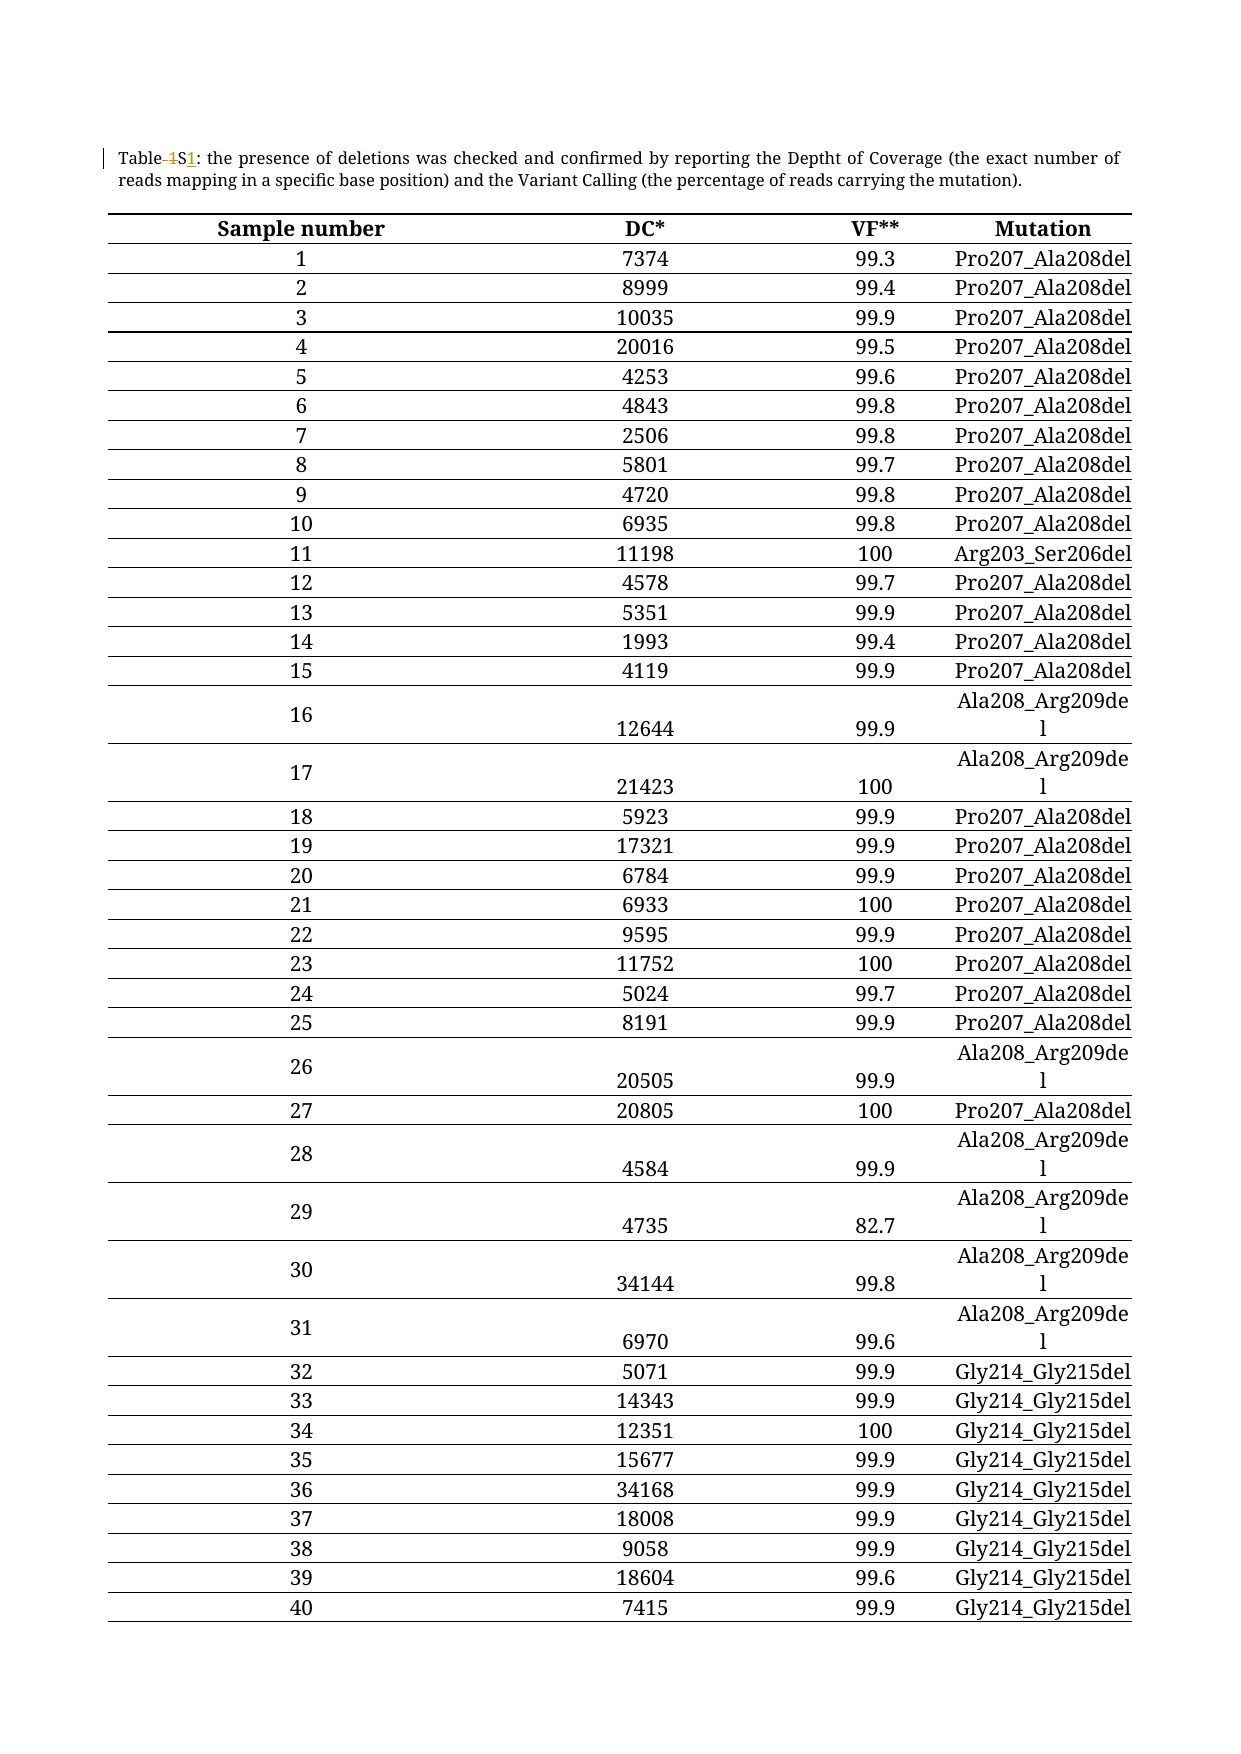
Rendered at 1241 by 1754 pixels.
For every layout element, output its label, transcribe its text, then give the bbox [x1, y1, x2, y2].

table_cell 17 [108, 744, 494, 801]
table_cell 1 [108, 244, 494, 272]
table_cell 99.8 [796, 509, 954, 538]
table_cell 27 [108, 1096, 494, 1124]
table_cell Pro207_Ala208del [954, 274, 1132, 302]
table_cell 99.8 [796, 391, 954, 420]
table_cell 99.9 [796, 1475, 954, 1503]
table_cell 99.6 [796, 1299, 954, 1356]
table_cell 14 [108, 627, 494, 656]
table_cell Ala208_Arg209del [954, 1183, 1132, 1240]
table_cell Pro207_Ala208del [954, 362, 1132, 390]
table_cell 26 [108, 1038, 494, 1095]
table_cell 18008 [494, 1504, 796, 1533]
table_cell 15677 [494, 1445, 796, 1474]
table_cell Pro207_Ala208del [954, 509, 1132, 538]
table_cell 12 [108, 568, 494, 597]
table_cell 99.9 [796, 831, 954, 860]
table_cell 15 [108, 657, 494, 685]
table_cell 99.9 [796, 686, 954, 743]
table_cell 31 [108, 1299, 494, 1356]
table_cell 20805 [494, 1096, 796, 1124]
table_cell 100 [796, 744, 954, 801]
table_cell 99.9 [796, 303, 954, 331]
table_cell 9058 [494, 1534, 796, 1562]
table_cell 6784 [494, 861, 796, 889]
table_cell 18 [108, 802, 494, 830]
table_cell 7415 [494, 1593, 796, 1621]
table_cell 36 [108, 1475, 494, 1503]
table_cell Pro207_Ala208del [954, 244, 1132, 272]
table_cell 100 [796, 949, 954, 978]
table_cell Pro207_Ala208del [954, 1008, 1132, 1037]
table_cell 19 [108, 831, 494, 860]
table_cell 20016 [494, 333, 796, 361]
table_cell 4253 [494, 362, 796, 390]
table_cell 33 [108, 1386, 494, 1415]
table_cell 4584 [494, 1125, 796, 1182]
table_cell Gly214_Gly215del [954, 1475, 1132, 1503]
table_cell 100 [796, 1096, 954, 1124]
table_cell Pro207_Ala208del [954, 627, 1132, 656]
table_cell 5801 [494, 450, 796, 479]
table_cell 100 [796, 890, 954, 919]
table_cell 99.9 [796, 861, 954, 889]
table_cell Gly214_Gly215del [954, 1416, 1132, 1444]
table_cell 12644 [494, 686, 796, 743]
table_cell 9 [108, 480, 494, 508]
table_cell Pro207_Ala208del [954, 890, 1132, 919]
table_cell 99.9 [796, 1038, 954, 1095]
table_cell 34 [108, 1416, 494, 1444]
table_cell Gly214_Gly215del [954, 1445, 1132, 1474]
table_cell 99.7 [796, 979, 954, 1007]
table_cell 11 [108, 539, 494, 567]
table_cell 7374 [494, 244, 796, 272]
table_cell Ala208_Arg209del [954, 744, 1132, 801]
table_cell 99.4 [796, 627, 954, 656]
table_cell 16 [108, 686, 494, 743]
table_cell 28 [108, 1125, 494, 1182]
table_cell 2 [108, 274, 494, 302]
table_cell Gly214_Gly215del [954, 1534, 1132, 1562]
table_cell 4578 [494, 568, 796, 597]
table_cell 24 [108, 979, 494, 1007]
table_cell Gly214_Gly215del [954, 1504, 1132, 1533]
table_cell 8191 [494, 1008, 796, 1037]
table_header Sample number [108, 215, 494, 243]
table_cell 5024 [494, 979, 796, 1007]
table_cell 21 [108, 890, 494, 919]
table_cell 37 [108, 1504, 494, 1533]
table_cell Pro207_Ala208del [954, 657, 1132, 685]
table_cell 2506 [494, 421, 796, 449]
table_cell 99.9 [796, 1386, 954, 1415]
table_cell 4119 [494, 657, 796, 685]
table_cell Ala208_Arg209del [954, 686, 1132, 743]
table_cell Pro207_Ala208del [954, 920, 1132, 948]
table_cell 22 [108, 920, 494, 948]
table_cell 99.7 [796, 568, 954, 597]
table_cell Pro207_Ala208del [954, 831, 1132, 860]
table_cell Pro207_Ala208del [954, 450, 1132, 479]
table_cell 6933 [494, 890, 796, 919]
table_cell Pro207_Ala208del [954, 391, 1132, 420]
table_cell 99.9 [796, 598, 954, 626]
table_cell 99.6 [796, 362, 954, 390]
table_cell 3 [108, 303, 494, 331]
table_cell Pro207_Ala208del [954, 1096, 1132, 1124]
table_cell Pro207_Ala208del [954, 979, 1132, 1007]
table_cell 99.9 [796, 920, 954, 948]
table_cell 25 [108, 1008, 494, 1037]
table_cell 13 [108, 598, 494, 626]
table_cell 82.7 [796, 1183, 954, 1240]
table_cell 4720 [494, 480, 796, 508]
table_cell 99.3 [796, 244, 954, 272]
table_cell 35 [108, 1445, 494, 1474]
table_cell 30 [108, 1241, 494, 1298]
table_cell Pro207_Ala208del [954, 480, 1132, 508]
table_cell 5 [108, 362, 494, 390]
table_cell Pro207_Ala208del [954, 861, 1132, 889]
table_cell 100 [796, 539, 954, 567]
table_cell Pro207_Ala208del [954, 568, 1132, 597]
table_header DC* [494, 215, 796, 243]
table_cell 99.9 [796, 657, 954, 685]
table_cell 99.8 [796, 480, 954, 508]
table_header VF** [796, 215, 954, 243]
table_header Mutation [954, 215, 1132, 243]
table_cell 6 [108, 391, 494, 420]
table_cell 18604 [494, 1563, 796, 1592]
table_cell 14343 [494, 1386, 796, 1415]
table_cell 99.9 [796, 802, 954, 830]
table_cell 11198 [494, 539, 796, 567]
table_cell 12351 [494, 1416, 796, 1444]
table_cell 29 [108, 1183, 494, 1240]
table_cell Gly214_Gly215del [954, 1357, 1132, 1385]
table_cell 99.8 [796, 421, 954, 449]
table_cell Gly214_Gly215del [954, 1593, 1132, 1621]
table_cell 99.9 [796, 1534, 954, 1562]
table_cell 99.9 [796, 1593, 954, 1621]
table_cell 34168 [494, 1475, 796, 1503]
table_cell 20505 [494, 1038, 796, 1095]
table_cell 99.9 [796, 1125, 954, 1182]
table_cell Gly214_Gly215del [954, 1563, 1132, 1592]
table_cell 99.9 [796, 1357, 954, 1385]
table_cell Gly214_Gly215del [954, 1386, 1132, 1415]
table_cell Pro207_Ala208del [954, 303, 1132, 331]
table_cell 32 [108, 1357, 494, 1385]
table_cell 99.8 [796, 1241, 954, 1298]
table_cell Pro207_Ala208del [954, 598, 1132, 626]
table_cell 99.4 [796, 274, 954, 302]
table_cell 8 [108, 450, 494, 479]
table_cell 20 [108, 861, 494, 889]
table_cell 99.7 [796, 450, 954, 479]
table_cell 5071 [494, 1357, 796, 1385]
table_cell Arg203_Ser206del [954, 539, 1132, 567]
table_cell Ala208_Arg209del [954, 1125, 1132, 1182]
table_cell 99.6 [796, 1563, 954, 1592]
table_cell Pro207_Ala208del [954, 802, 1132, 830]
table_cell 99.5 [796, 333, 954, 361]
table_cell 7 [108, 421, 494, 449]
table_cell 17321 [494, 831, 796, 860]
table_cell 40 [108, 1593, 494, 1621]
table_cell Ala208_Arg209del [954, 1299, 1132, 1356]
table_cell 34144 [494, 1241, 796, 1298]
table_cell 99.9 [796, 1504, 954, 1533]
table_cell 6935 [494, 509, 796, 538]
table_cell Ala208_Arg209del [954, 1241, 1132, 1298]
table_cell 23 [108, 949, 494, 978]
table_cell 10 [108, 509, 494, 538]
table_cell 5923 [494, 802, 796, 830]
table_cell 11752 [494, 949, 796, 978]
table_cell 39 [108, 1563, 494, 1592]
table_cell 100 [796, 1416, 954, 1444]
table_cell 5351 [494, 598, 796, 626]
table_cell Ala208_Arg209del [954, 1038, 1132, 1095]
table_cell Pro207_Ala208del [954, 949, 1132, 978]
table_cell 4 [108, 333, 494, 361]
table_cell 8999 [494, 274, 796, 302]
table_cell 1993 [494, 627, 796, 656]
table_cell 10035 [494, 303, 796, 331]
table_cell 6970 [494, 1299, 796, 1356]
table_cell Pro207_Ala208del [954, 421, 1132, 449]
table_cell 99.9 [796, 1008, 954, 1037]
table_cell 4843 [494, 391, 796, 420]
table_cell 21423 [494, 744, 796, 801]
table_cell 38 [108, 1534, 494, 1562]
table_cell Pro207_Ala208del [954, 333, 1132, 361]
table_cell 9595 [494, 920, 796, 948]
table_cell 99.9 [796, 1445, 954, 1474]
text TableS: the presence of deletions was checked and confirmed by reporting the Deptht of Coverage (the exact number of reads mapping in a specific base position) and the Variant Calling (the percentage of reads carrying the mutation). [118, 148, 1122, 191]
table_cell 4735 [494, 1183, 796, 1240]
